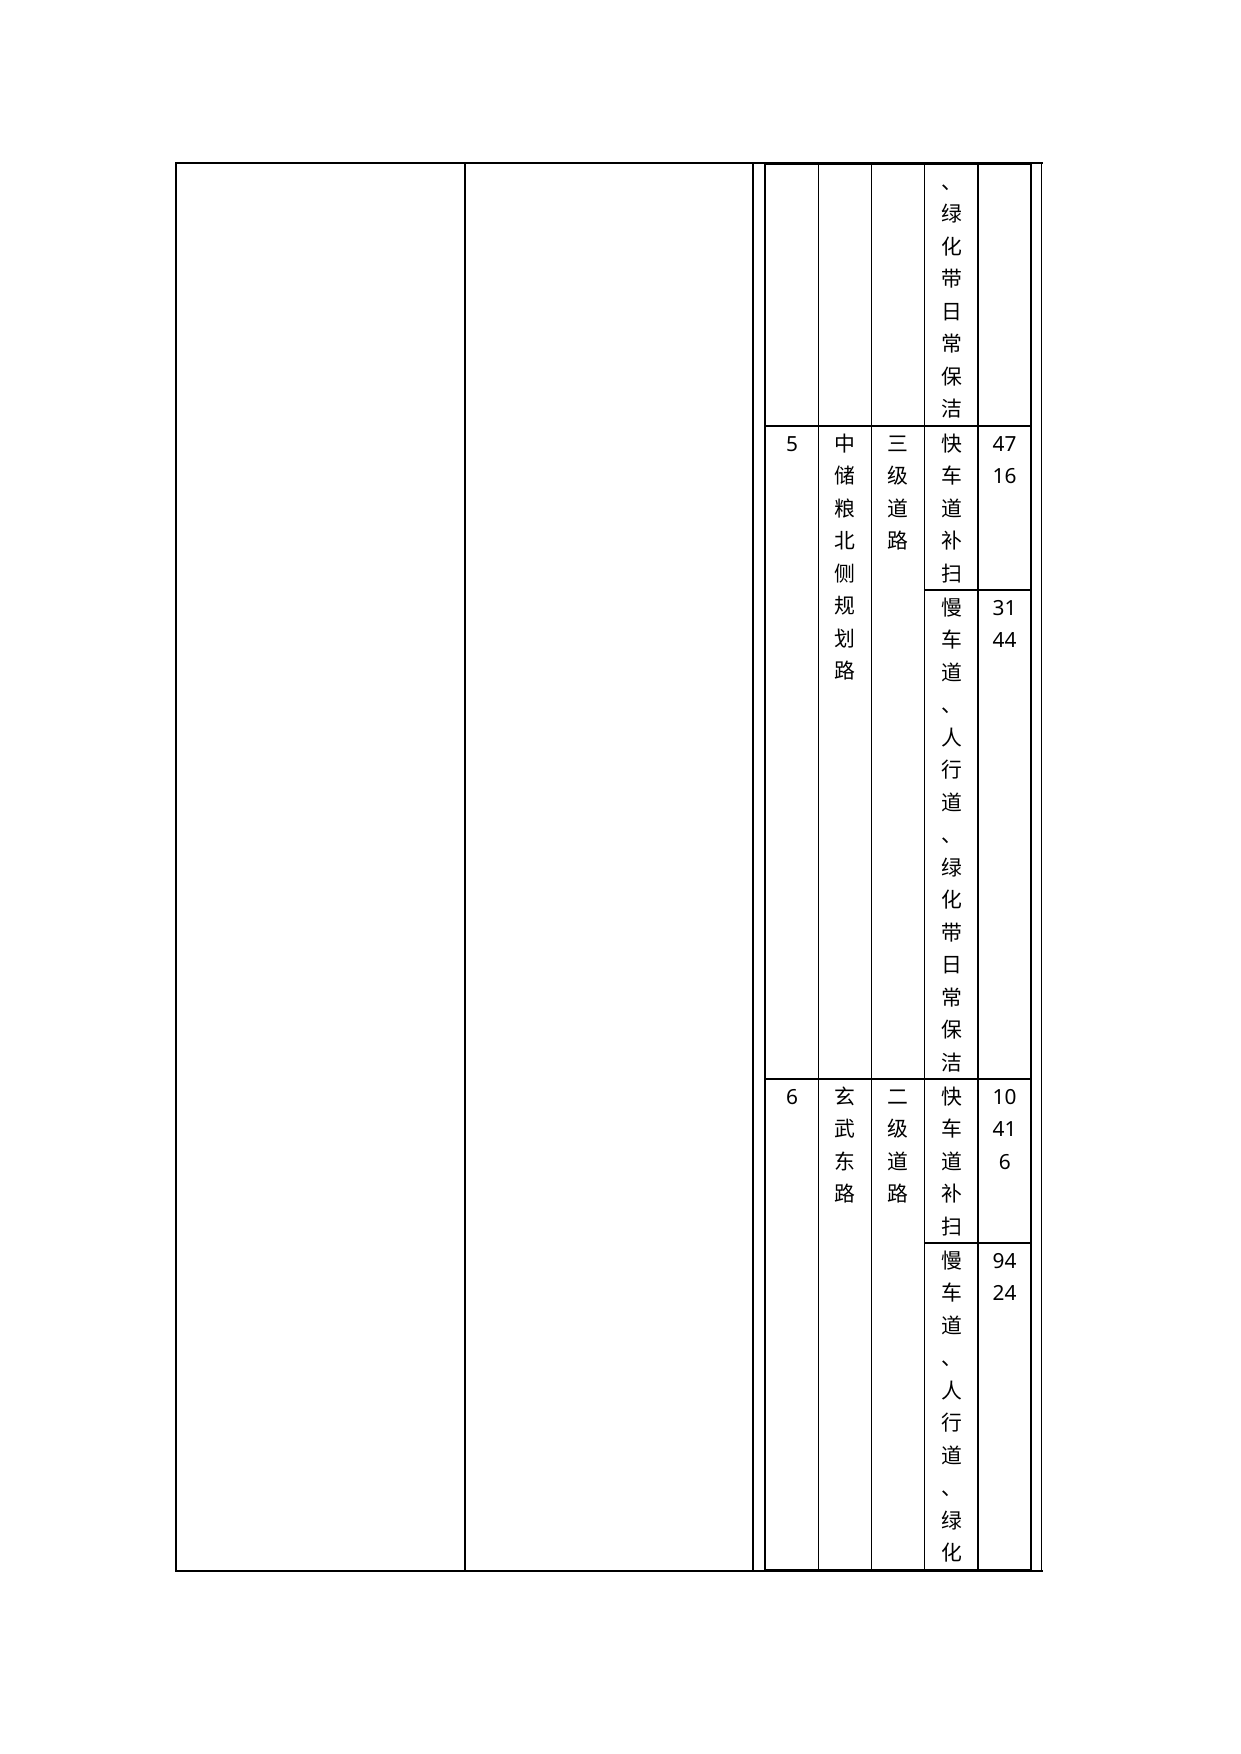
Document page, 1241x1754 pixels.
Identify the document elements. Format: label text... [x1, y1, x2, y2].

table_cell [979, 1080, 1030, 1242]
table_cell [466, 164, 752, 1570]
table_cell 1 [177, 164, 464, 1570]
table_cell [754, 164, 764, 1570]
table_cell [819, 165, 871, 425]
table_cell [872, 165, 924, 425]
table_cell [872, 1080, 924, 1569]
table_cell [766, 1080, 818, 1569]
table_cell [766, 165, 818, 425]
table_cell [766, 427, 818, 1078]
table_cell [925, 427, 977, 589]
table_cell [872, 427, 924, 1078]
table_cell [925, 165, 977, 425]
table_cell [979, 1244, 1030, 1569]
table_cell [925, 1244, 977, 1569]
table_cell [925, 591, 977, 1078]
table_cell [1032, 164, 1041, 1570]
table_cell [979, 427, 1030, 589]
table_cell [819, 1080, 871, 1569]
table_cell [979, 165, 1030, 425]
table_cell [819, 427, 871, 1078]
table_cell [925, 1080, 977, 1242]
table_cell [979, 591, 1030, 1078]
